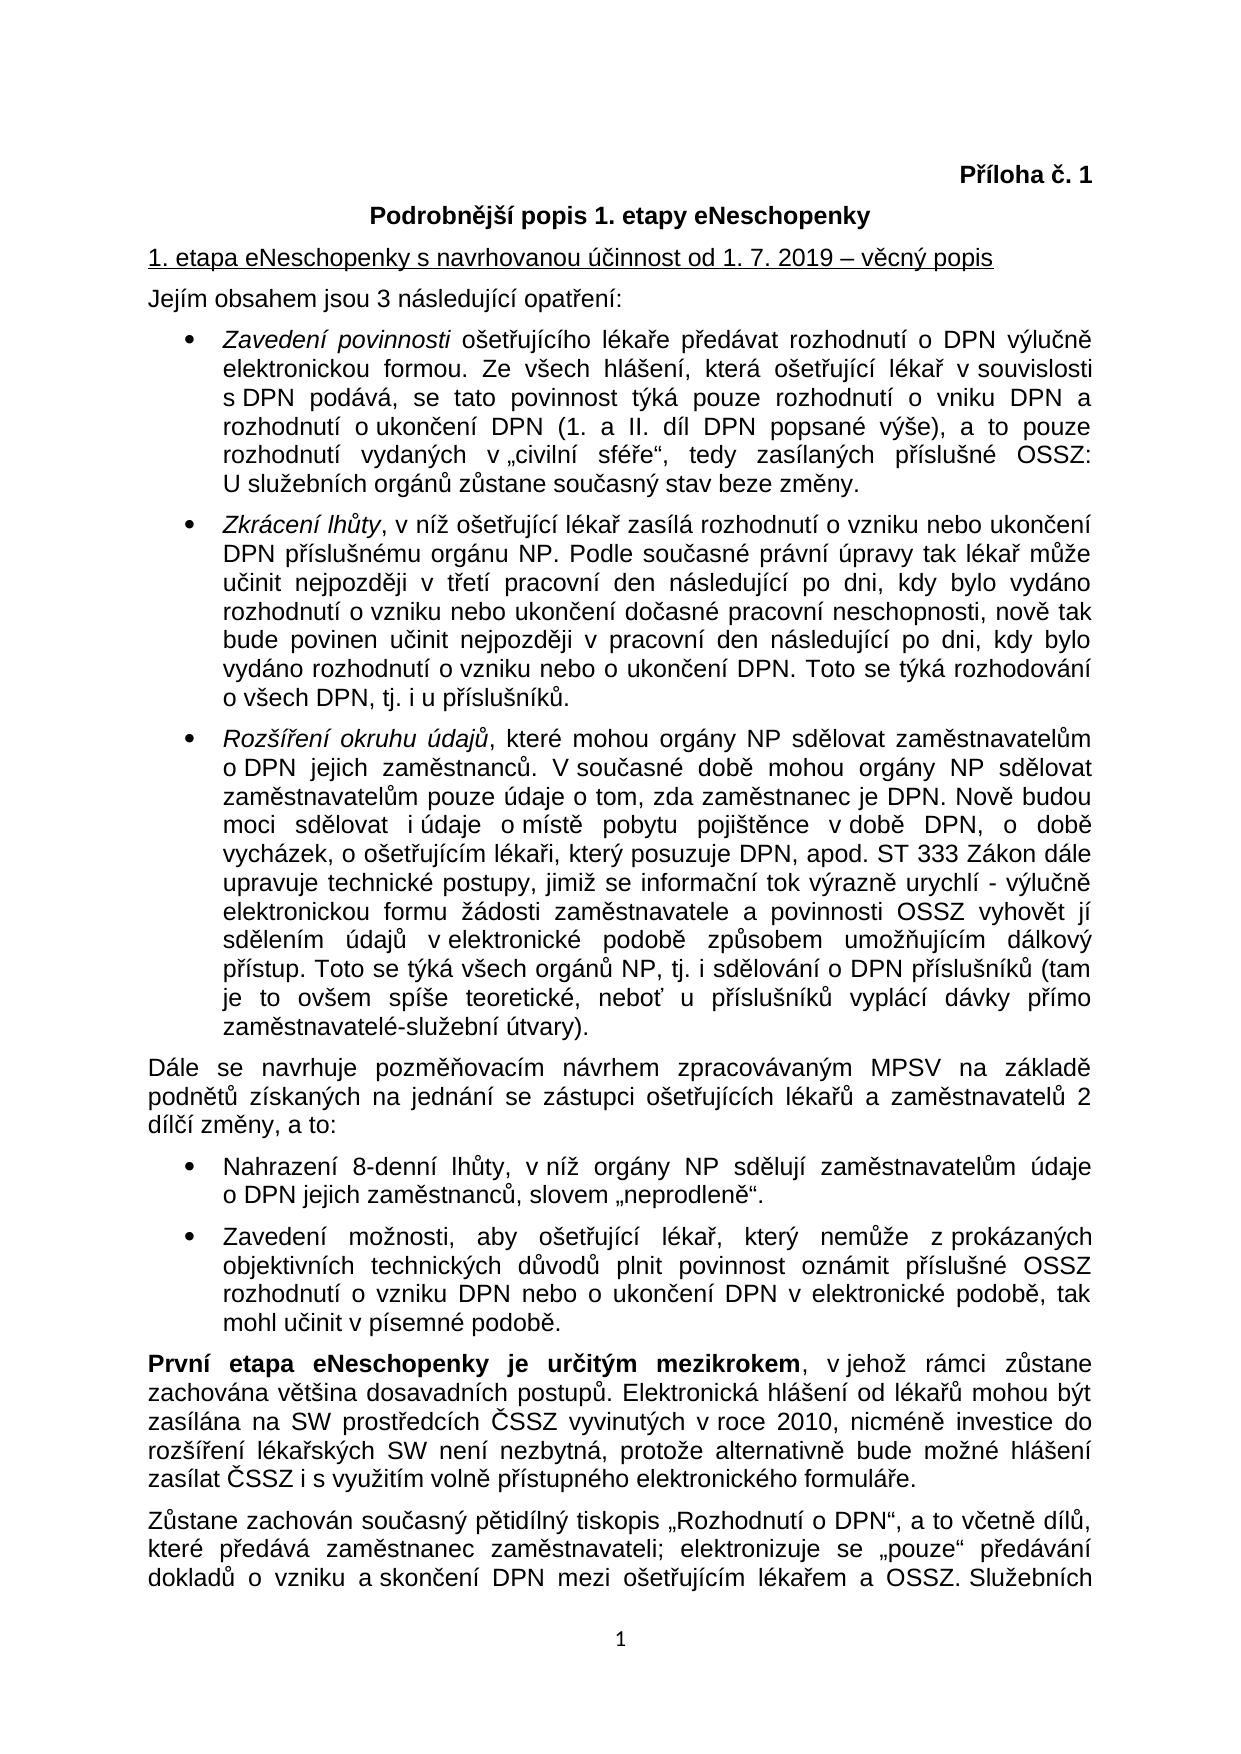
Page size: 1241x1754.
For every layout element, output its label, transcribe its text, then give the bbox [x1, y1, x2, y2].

list Zavedení povinnosti ošetřujícího lékaře předávat rozhodnutí o DPN výlučně elektronickou formou. Ze všech hlášení, která ošetřující lékař v souvislosti s DPN podává, se tato povinnost týká pouze rozhodnutí o vniku DPN a rozhodnutí o ukončení DPN (1. a II. díl DPN popsané výše), a to pouze rozhodnutí vydaných v „civilní sféře“, tedy zasílaných příslušné OSSZ: U služebních orgánů zůstane současný stav beze změny. [185, 325, 1093, 498]
list Zkrácení lhůty, v níž ošetřující lékař zasílá rozhodnutí o vzniku nebo ukončení DPN příslušnému orgánu NP. Podle současné právní úpravy tak lékař může učinit nejpozději v třetí pracovní den následující po dni, kdy bylo vydáno rozhodnutí o vzniku nebo ukončení dočasné pracovní neschopnosti, nově tak bude povinen učinit nejpozději v pracovní den následující po dni, kdy bylo vydáno rozhodnutí o vzniku nebo o ukončení DPN. Toto se týká rozhodování o všech DPN, tj. i u příslušníků. [185, 510, 1093, 712]
text Jejím obsahem jsou 3 následující opatření: [148, 284, 1093, 313]
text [148, 1506, 1093, 1592]
list Rozšíření okruhu údajů, které mohou orgány NP sdělovat zaměstnavatelům o DPN jejich zaměstnanců. V současné době mohou orgány NP sdělovat zaměstnavatelům pouze údaje o tom, zda zaměstnanec je DPN. Nově budou moci sdělovat i údaje o místě pobytu pojištěnce v době DPN, o době vycházek, o ošetřujícím lékaři, který posuzuje DPN, apod. ST 333 Zákon dále upravuje technické postupy, jimiž se informační tok výrazně urychlí - výlučně elektronickou formu žádosti zaměstnavatele a povinnosti OSSZ vyhovět jí sdělením údajů v elektronické podobě způsobem umožňujícím dálkový přístup. Toto se týká všech orgánů NP, tj. i sdělování o DPN příslušníků (tam je to ovšem spíše teoretické, neboť u příslušníků vyplácí dávky přímo zaměstnavatelé-služební útvary). [185, 724, 1093, 1040]
list Zavedení možnosti, aby ošetřující lékař, který nemůže z prokázaných objektivních technických důvodů plnit povinnost oznámit příslušné OSSZ rozhodnutí o vzniku DPN nebo o ukončení DPN v elektronické podobě, tak mohl učinit v písemné podobě. [185, 1222, 1093, 1337]
text První etapa eNeschopenky je určitým mezikrokem, v jehož rámci zůstane zachována většina dosavadních postupů. Elektronická hlášení od lékařů mohou být zasílána na SW prostředcích ČSSZ vyvinutých v roce 2010, nicméně investice do rozšíření lékařských SW není nezbytná, protože alternativně bude možné hlášení zasílat ČSSZ i s využitím volně přístupného elektronického formuláře. [148, 1349, 1093, 1493]
text 1. etapa eNeschopenky s navrhovanou účinnost od 1. 7. 2019 – věcný popis [148, 243, 1093, 271]
list Nahrazení 8-denní lhůty, v níž orgány NP sdělují zaměstnavatelům údaje o DPN jejich zaměstnanců, slovem „neprodleně“. [185, 1152, 1093, 1209]
text Dále se navrhuje pozměňovacím návrhem zpracovávaným MPSV na základě podnětů získaných na jednání se zástupci ošetřujících lékařů a zaměstnavatelů 2 dílčí změny, a to: [148, 1053, 1093, 1139]
text Podrobnější popis 1. etapy eNeschopenky [148, 201, 1093, 230]
text Příloha č. 1 [148, 160, 1093, 189]
